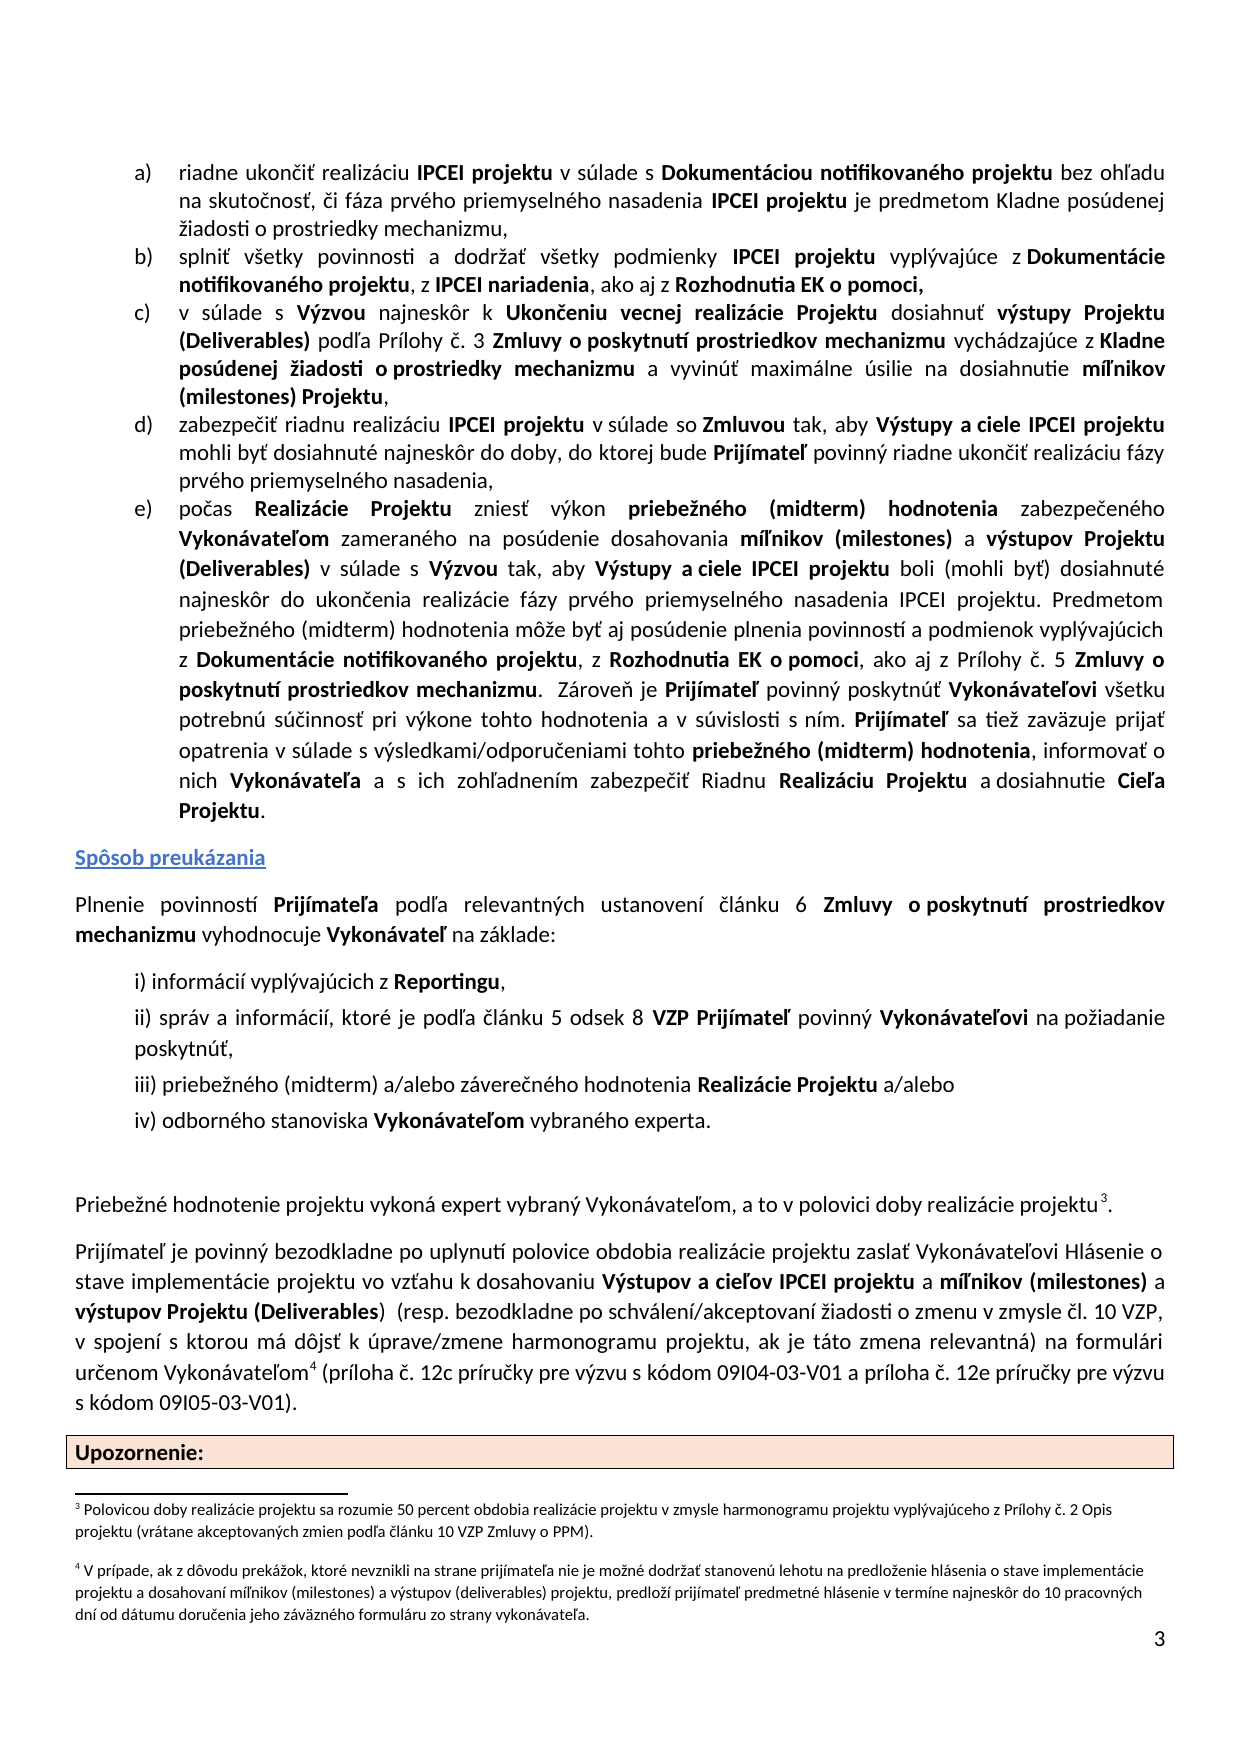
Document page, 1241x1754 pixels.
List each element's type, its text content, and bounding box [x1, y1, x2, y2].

text iv) odborného stanoviska Vykonávateľom vybraného experta. [75, 1107, 1165, 1134]
list v súlade s Výzvou najneskôr k Ukončeniu vecnej realizácie Projektu dosiahnuť výstupy Projektu (Deliverables) podľa Prílohy č. 3 Zmluvy o poskytnutí prostriedkov mechanizmu vychádzajúce z Kladne posúdenej žiadosti o prostriedky mechanizmu a vyvinúť maximálne úsilie na dosiahnutie míľnikov (milestones) Projektu, [134, 298, 1165, 410]
text Priebežné hodnotenie projektu vykoná expert vybraný Vykonávateľom, a to v polovici doby realizácie projektu. [75, 1190, 1165, 1218]
text Plnenie povinností Prijímateľa podľa relevantných ustanovení článku 6 Zmluvy o poskytnutí prostriedkov mechanizmu vyhodnocuje Vykonávateľ na základe: [75, 890, 1165, 948]
text Prijímateľ je povinný bezodkladne po uplynutí polovice obdobia realizácie projektu zaslať Vykonávateľovi Hlásenie o stave implementácie projektu vo vzťahu k dosahovaniu Výstupov a cieľov IPCEI projektu a míľnikov (milestones) a výstupov Projektu (Deliverables) (resp. bezodkladne po schválení/akceptovaní žiadosti o zmenu v zmysle čl. 10 VZP, v spojení s ktorou má dôjsť k úprave/zmene harmonogramu projektu, ak je táto zmena relevantná) na formulári určenom Vykonávateľom (príloha č. 12c príručky pre výzvu s kódom 09I04-03-V01 a príloha č. 12e príručky pre výzvu s kódom 09I05-03-V01). [75, 1237, 1165, 1416]
text Spôsob preukázania [75, 843, 1165, 871]
text Upozornenie: [67, 1436, 1173, 1468]
list riadne ukončiť realizáciu IPCEI projektu v súlade s Dokumentáciou notifikovaného projektu bez ohľadu na skutočnosť, či fáza prvého priemyselného nasadenia IPCEI projektu je predmetom Kladne posúdenej žiadosti o prostriedky mechanizmu, [134, 158, 1165, 242]
text ii) správ a informácií, ktoré je podľa článku 5 odsek 8 VZP Prijímateľ povinný Vykonávateľovi na požiadanie poskytnúť, [75, 1003, 1165, 1062]
list zabezpečiť riadnu realizáciu IPCEI projektu v súlade so Zmluvou tak, aby Výstupy a ciele IPCEI projektu mohli byť dosiahnuté najneskôr do doby, do ktorej bude Prijímateľ povinný riadne ukončiť realizáciu fázy prvého priemyselného nasadenia, [134, 410, 1165, 494]
text iii) priebežného (midterm) a/alebo záverečného hodnotenia Realizácie Projektu a/alebo [75, 1070, 1165, 1098]
text i) informácií vyplývajúcich z Reportingu, [75, 967, 1165, 995]
list počas Realizácie Projektu zniesť výkon priebežného (midterm) hodnotenia zabezpečeného Vykonávateľom zameraného na posúdenie dosahovania míľnikov (milestones) a výstupov Projektu (Deliverables) v súlade s Výzvou tak, aby Výstupy a ciele IPCEI projektu boli (mohli byť) dosiahnuté najneskôr do ukončenia realizácie fázy prvého priemyselného nasadenia IPCEI projektu. Predmetom priebežného (midterm) hodnotenia môže byť aj posúdenie plnenia povinností a podmienok vyplývajúcich z Dokumentácie notifikovaného projektu, z Rozhodnutia EK o pomoci, ako aj z Prílohy č. 5 Zmluvy o poskytnutí prostriedkov mechanizmu. Zároveň je Prijímateľ povinný poskytnúť Vykonávateľovi všetku potrebnú súčinnosť pri výkone tohto hodnotenia a v súvislosti s ním. Prijímateľ sa tiež zaväzuje prijať opatrenia v súlade s výsledkami/odporučeniami tohto priebežného (midterm) hodnotenia, informovať o nich Vykonávateľa a s ich zohľadnením zabezpečiť Riadnu Realizáciu Projektu a dosiahnutie Cieľa Projektu. [134, 494, 1165, 824]
list splniť všetky povinnosti a dodržať všetky podmienky IPCEI projektu vyplývajúce z Dokumentácie notifikovaného projektu, z IPCEI nariadenia, ako aj z Rozhodnutia EK o pomoci, [134, 242, 1165, 298]
